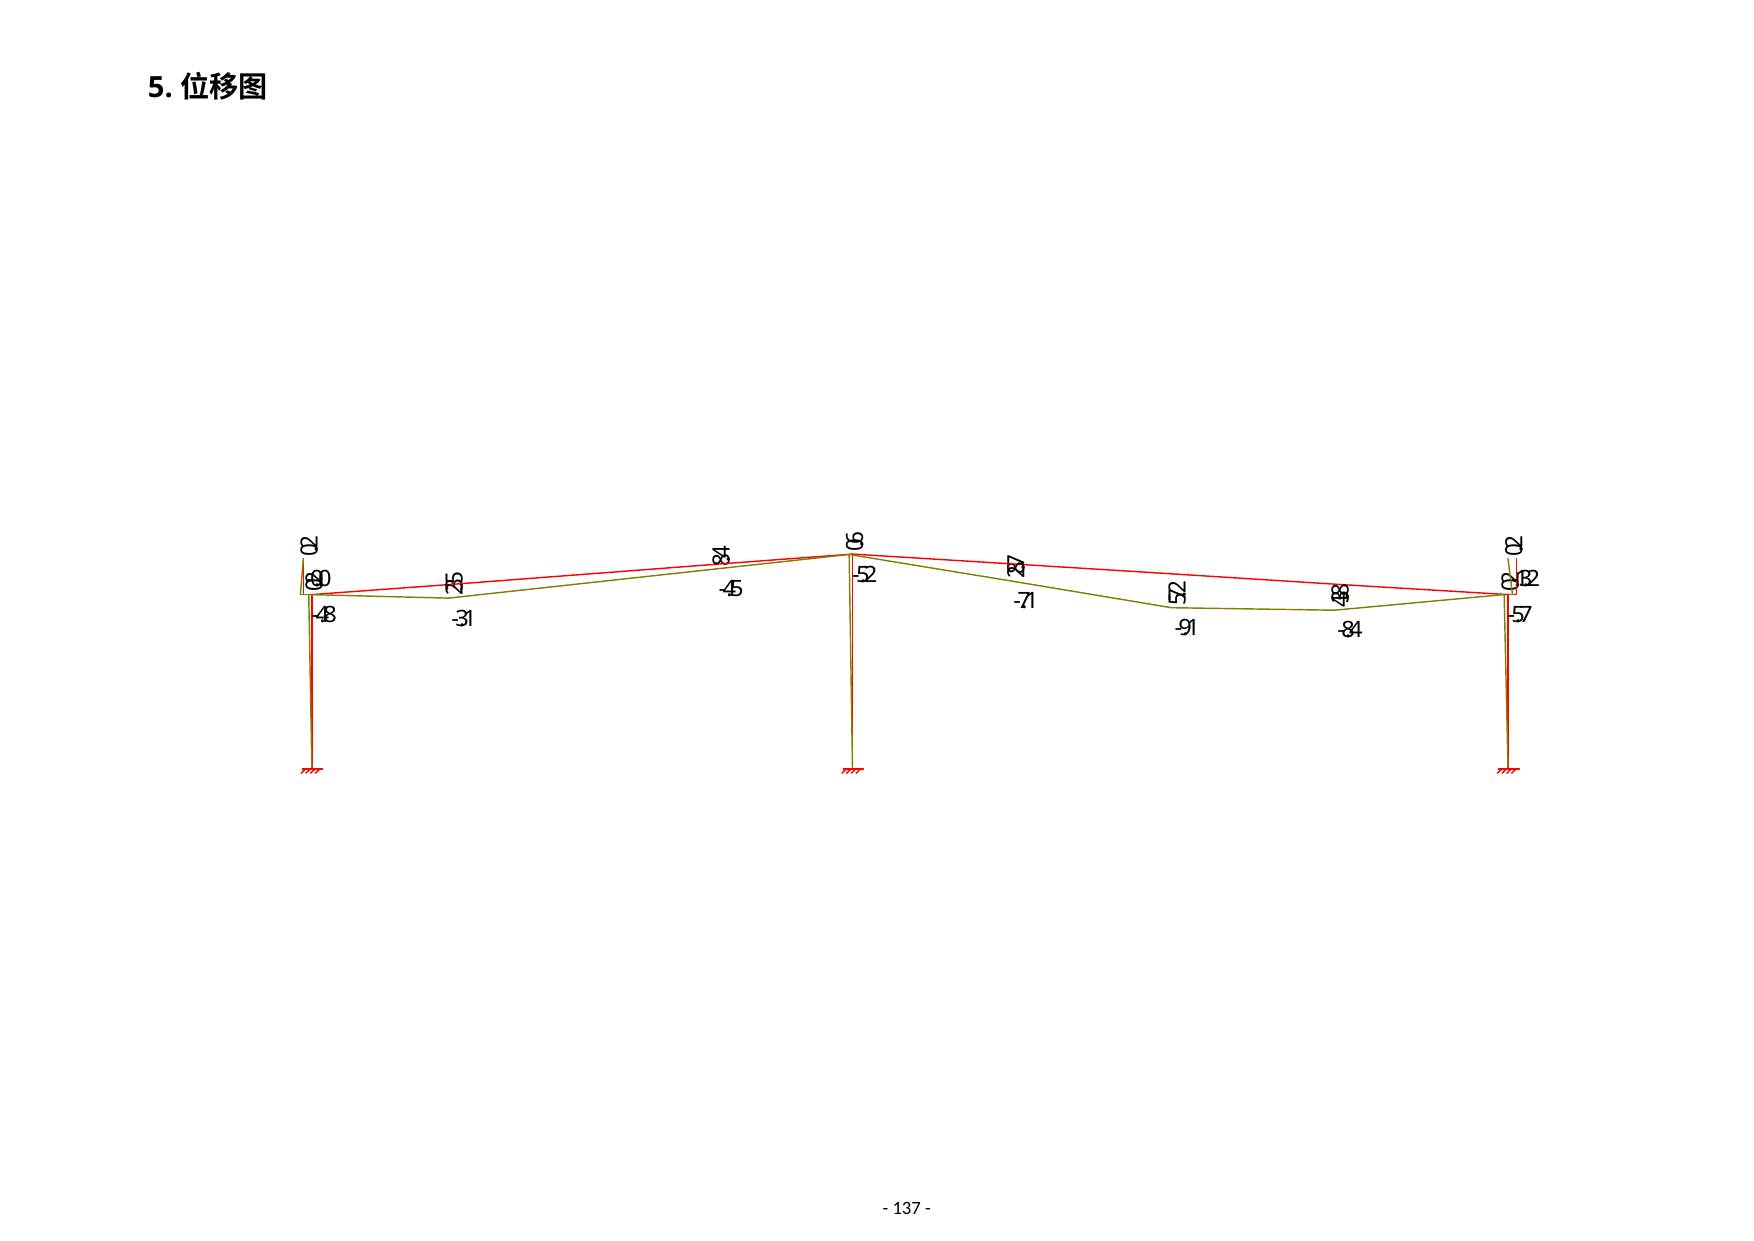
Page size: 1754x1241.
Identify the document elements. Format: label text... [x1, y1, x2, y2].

subtitle 5. 位移图 [148, 61, 1665, 108]
